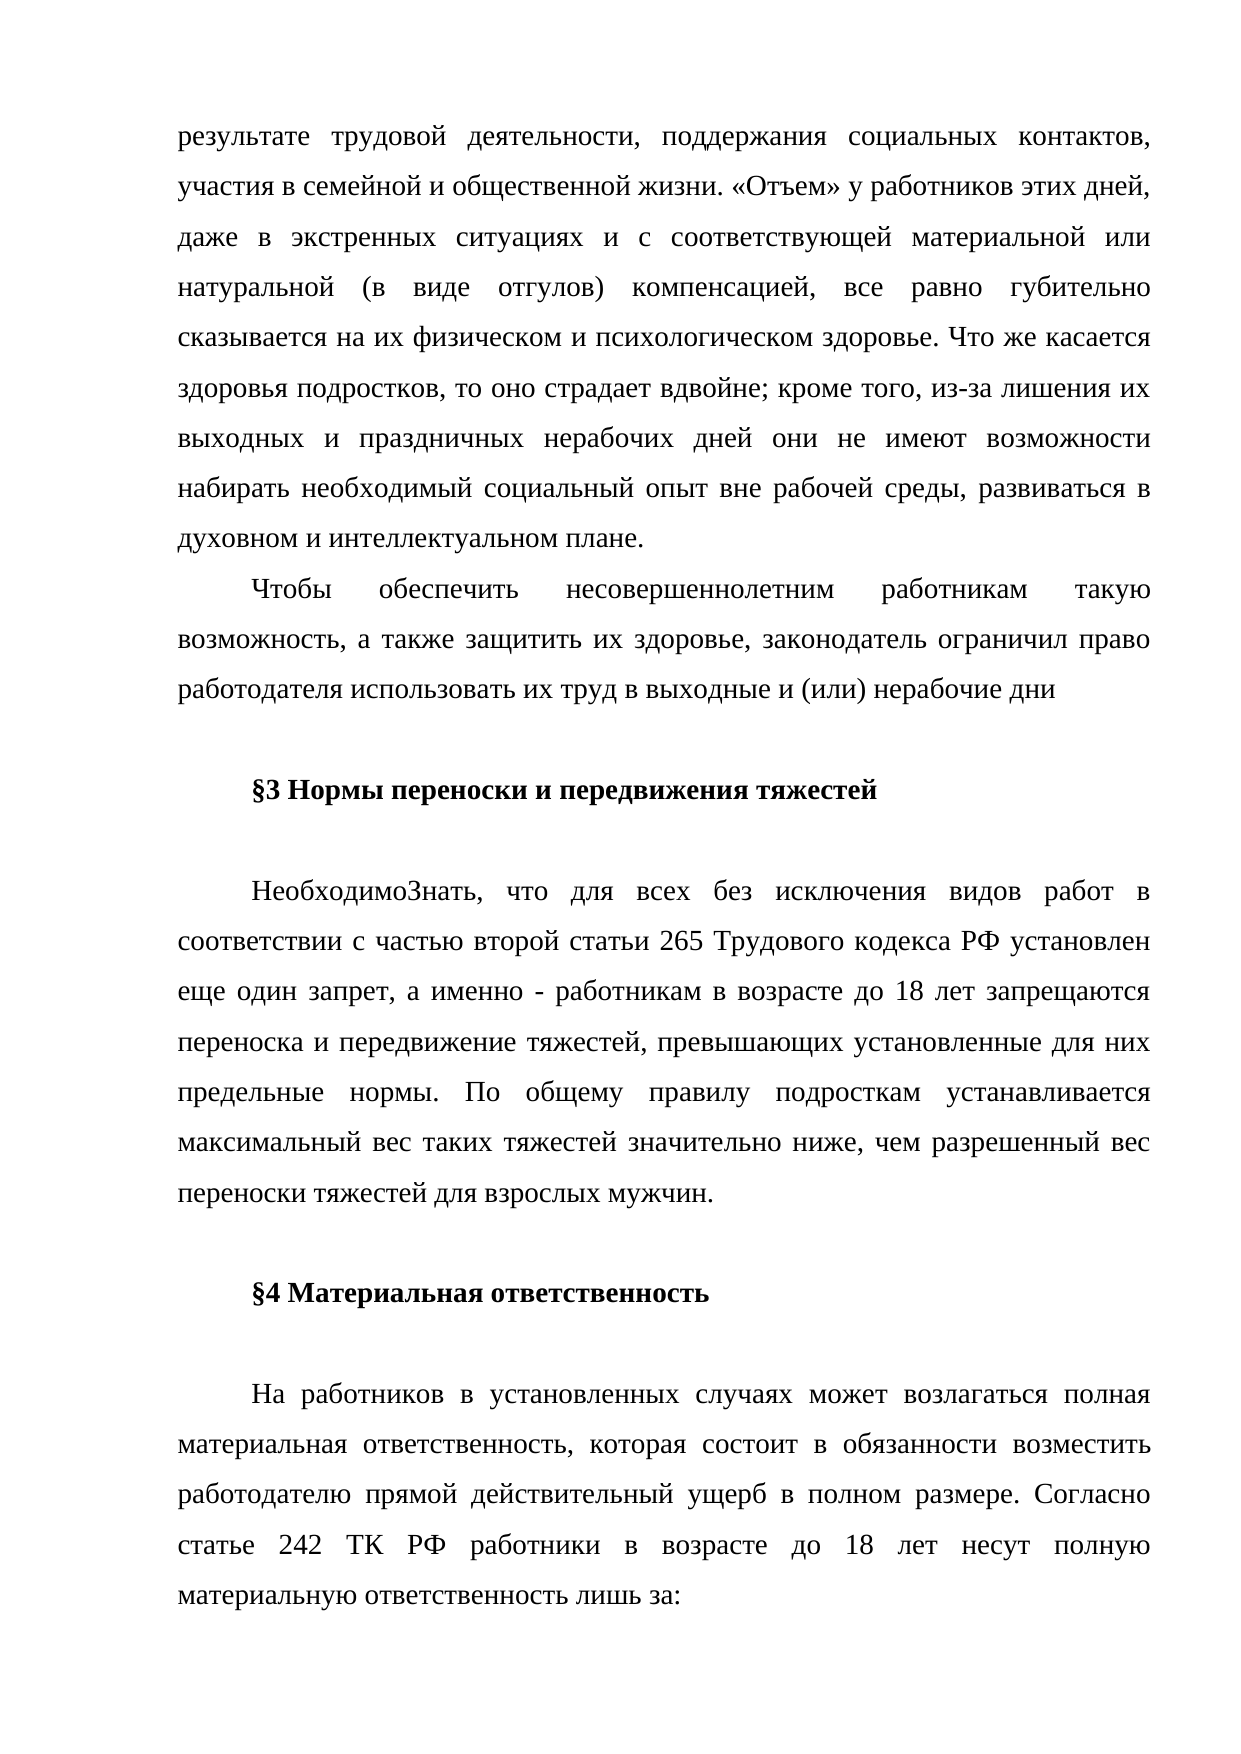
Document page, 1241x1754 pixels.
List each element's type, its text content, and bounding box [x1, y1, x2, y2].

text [177, 118, 1152, 554]
text НеобходимоЗнать, что для всех без исключения видов работ в соответствии с частью второй статьи 265 Трудового кодекса РФ установлен еще один запрет, а именно - работникам в возрасте до 18 лет запрещаются переноска и передвижение тяжестей, превышающих установленные для них предельные нормы. По общему правилу подросткам устанавливается максимальный вес таких тяжестей значительно ниже, чем разрешенный вес переноски тяжестей для взрослых мужчин. [177, 873, 1152, 1208]
text На работников в установленных случаях может возлагаться полная материальная ответственность, которая состоит в обязанности возместить работодателю прямой действительный ущерб в полном размере. Согласно статье 242 ТК РФ работники в возрасте до 18 лет несут полную материальную ответственность лишь за: [177, 1376, 1152, 1611]
text §3 Нормы переноски и передвижения тяжестей [177, 772, 1152, 806]
text Чтобы обеспечить несовершеннолетним работникам такую возможность, а также защитить их здоровье, законодатель ограничил право работодателя использовать их труд в выходные и (или) нерабочие дни [177, 571, 1152, 705]
text §4 Материальная ответственность [177, 1275, 1152, 1309]
